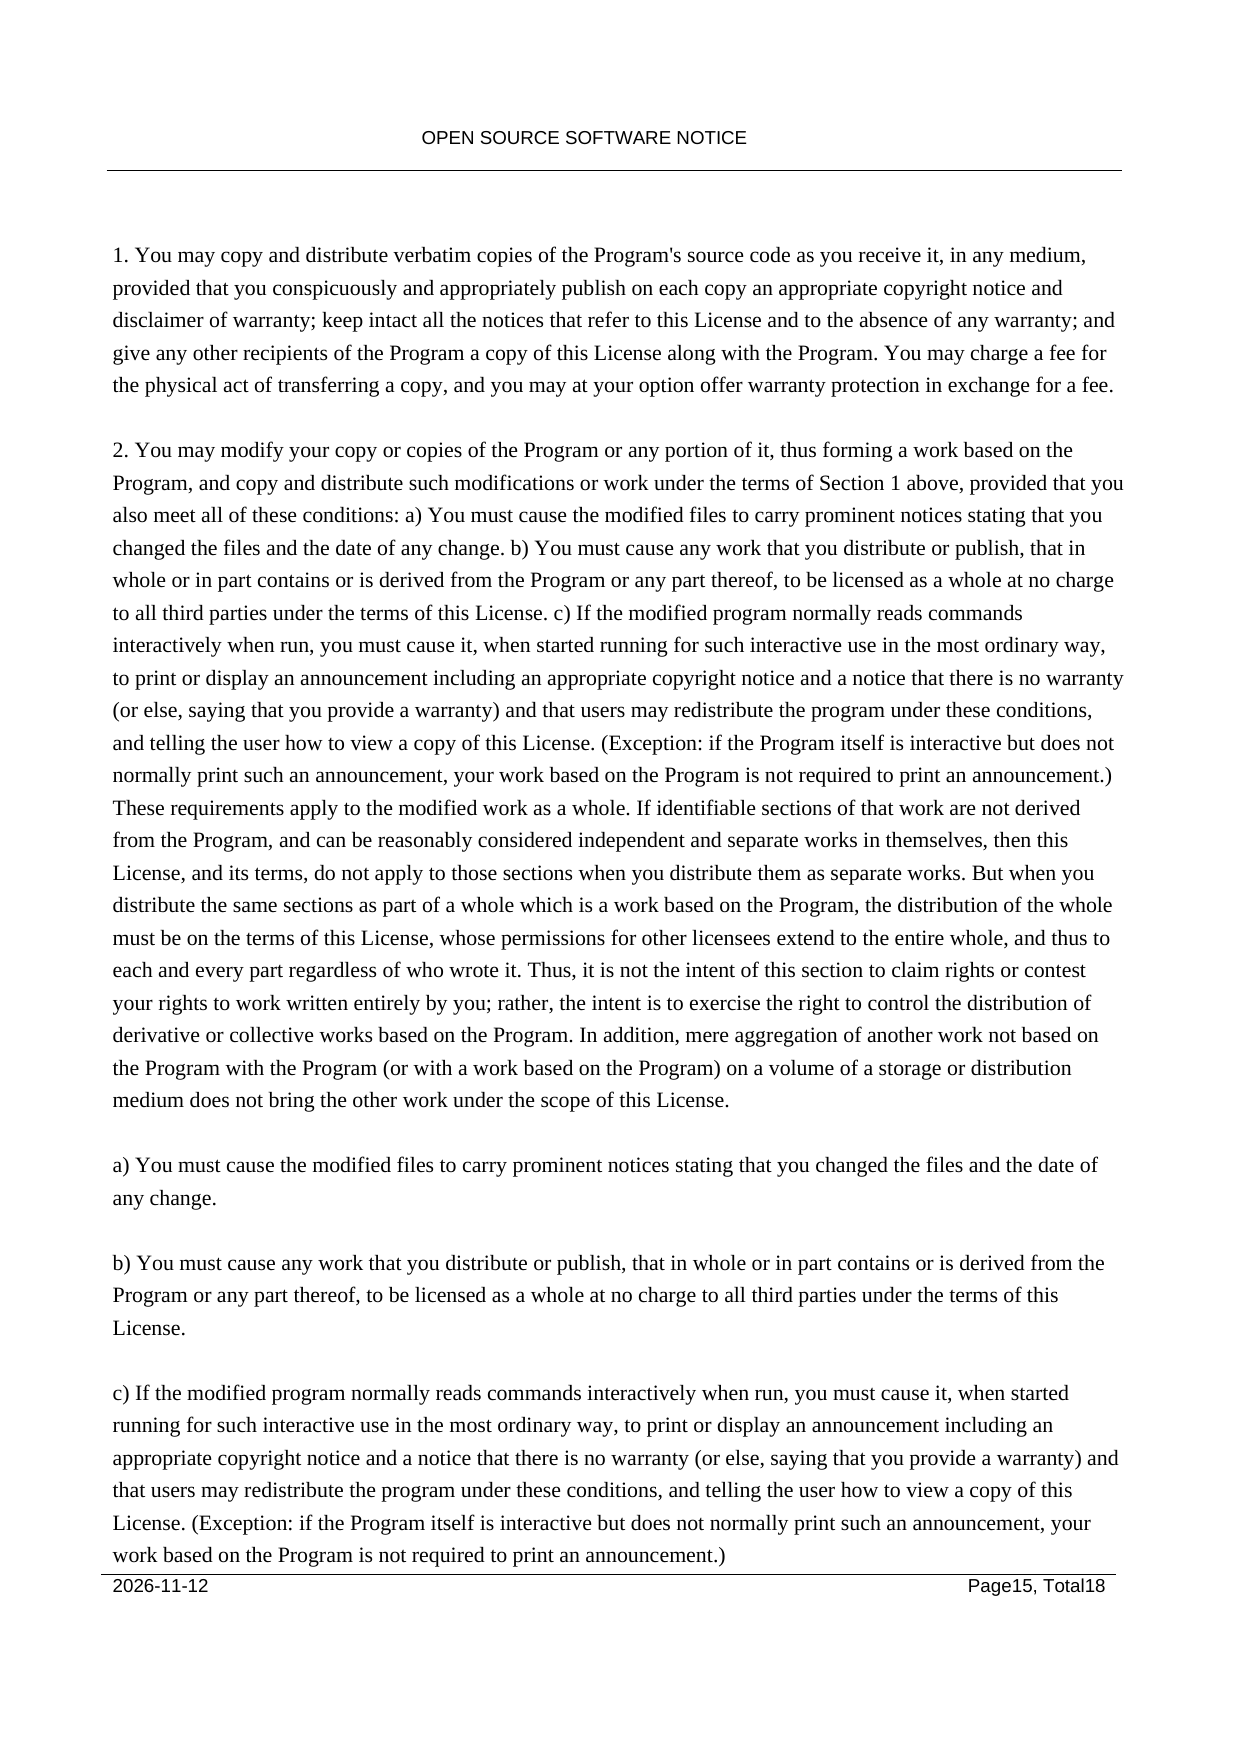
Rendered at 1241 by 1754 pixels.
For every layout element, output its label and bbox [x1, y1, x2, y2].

text [112, 206, 1128, 1571]
